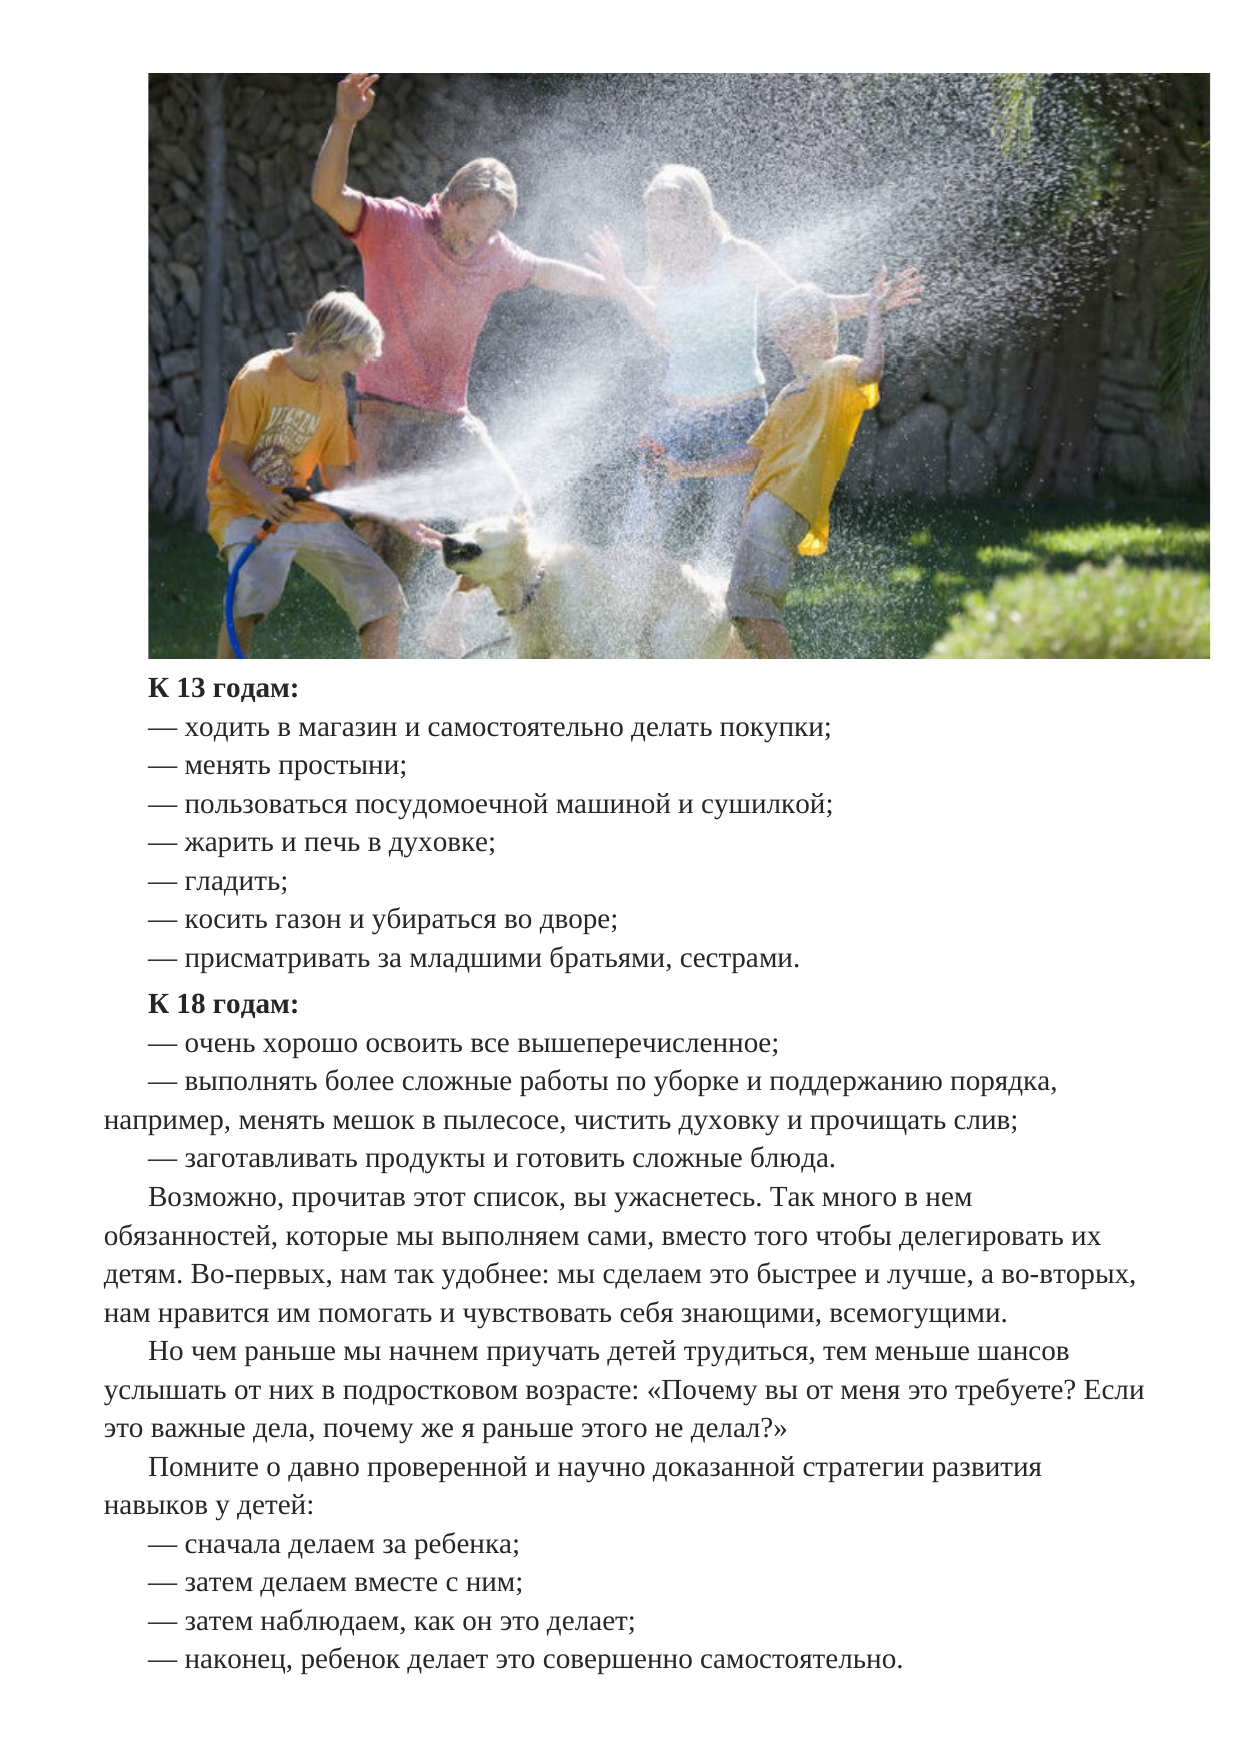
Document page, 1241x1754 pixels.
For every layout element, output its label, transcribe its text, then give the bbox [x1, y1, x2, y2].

text Помните о давно проверенной и научно доказанной стратегии развития навыков у детей: [103, 1449, 1152, 1521]
text К 18 годам: [103, 986, 1152, 1020]
text — жарить и печь в духовке; [103, 824, 1152, 858]
text — гладить; [103, 863, 1152, 896]
picture [147, 73, 1211, 659]
text — очень хорошо освоить все вышеперечисленное; [103, 1025, 1152, 1058]
text — присматривать за младшими братьями, сестрами. [103, 940, 1152, 973]
text — сначала делаем за ребенка; [103, 1526, 1152, 1559]
text — затем делаем вместе с ним; [103, 1564, 1152, 1598]
text К 13 годам: [103, 670, 1152, 704]
text — заготавливать продукты и готовить сложные блюда. [103, 1141, 1152, 1174]
text — менять простыни; [103, 747, 1152, 781]
text — ходить в магазин и самостоятельно делать покупки; [103, 709, 1152, 742]
text — затем наблюдаем, как он это делает; [103, 1603, 1152, 1637]
text Но чем раньше мы начнем приучать детей трудиться, тем меньше шансов услышать от них в подростковом возрасте: «Почему вы от меня это требуете? Если это важные дела, почему же я раньше этого не делал?» [103, 1333, 1152, 1444]
text — косить газон и убираться во дворе; [103, 901, 1152, 935]
text — наконец, ребенок делает это совершенно самостоятельно. [103, 1642, 1152, 1675]
text — пользоваться посудомоечной машиной и сушилкой; [103, 786, 1152, 819]
text Возможно, прочитав этот список, вы ужаснетесь. Так много в нем обязанностей, которые мы выполняем сами, вместо того чтобы делегировать их детям. Во-первых, нам так удобнее: мы сделаем это быстрее и лучше, а во-вторых, нам нравится им помогать и чувствовать себя знающими, всемогущими. [103, 1179, 1152, 1328]
text — выполнять более сложные работы по уборке и поддержанию порядка, например, менять мешок в пылесосе, чистить духовку и прочищать слив; [103, 1063, 1152, 1136]
